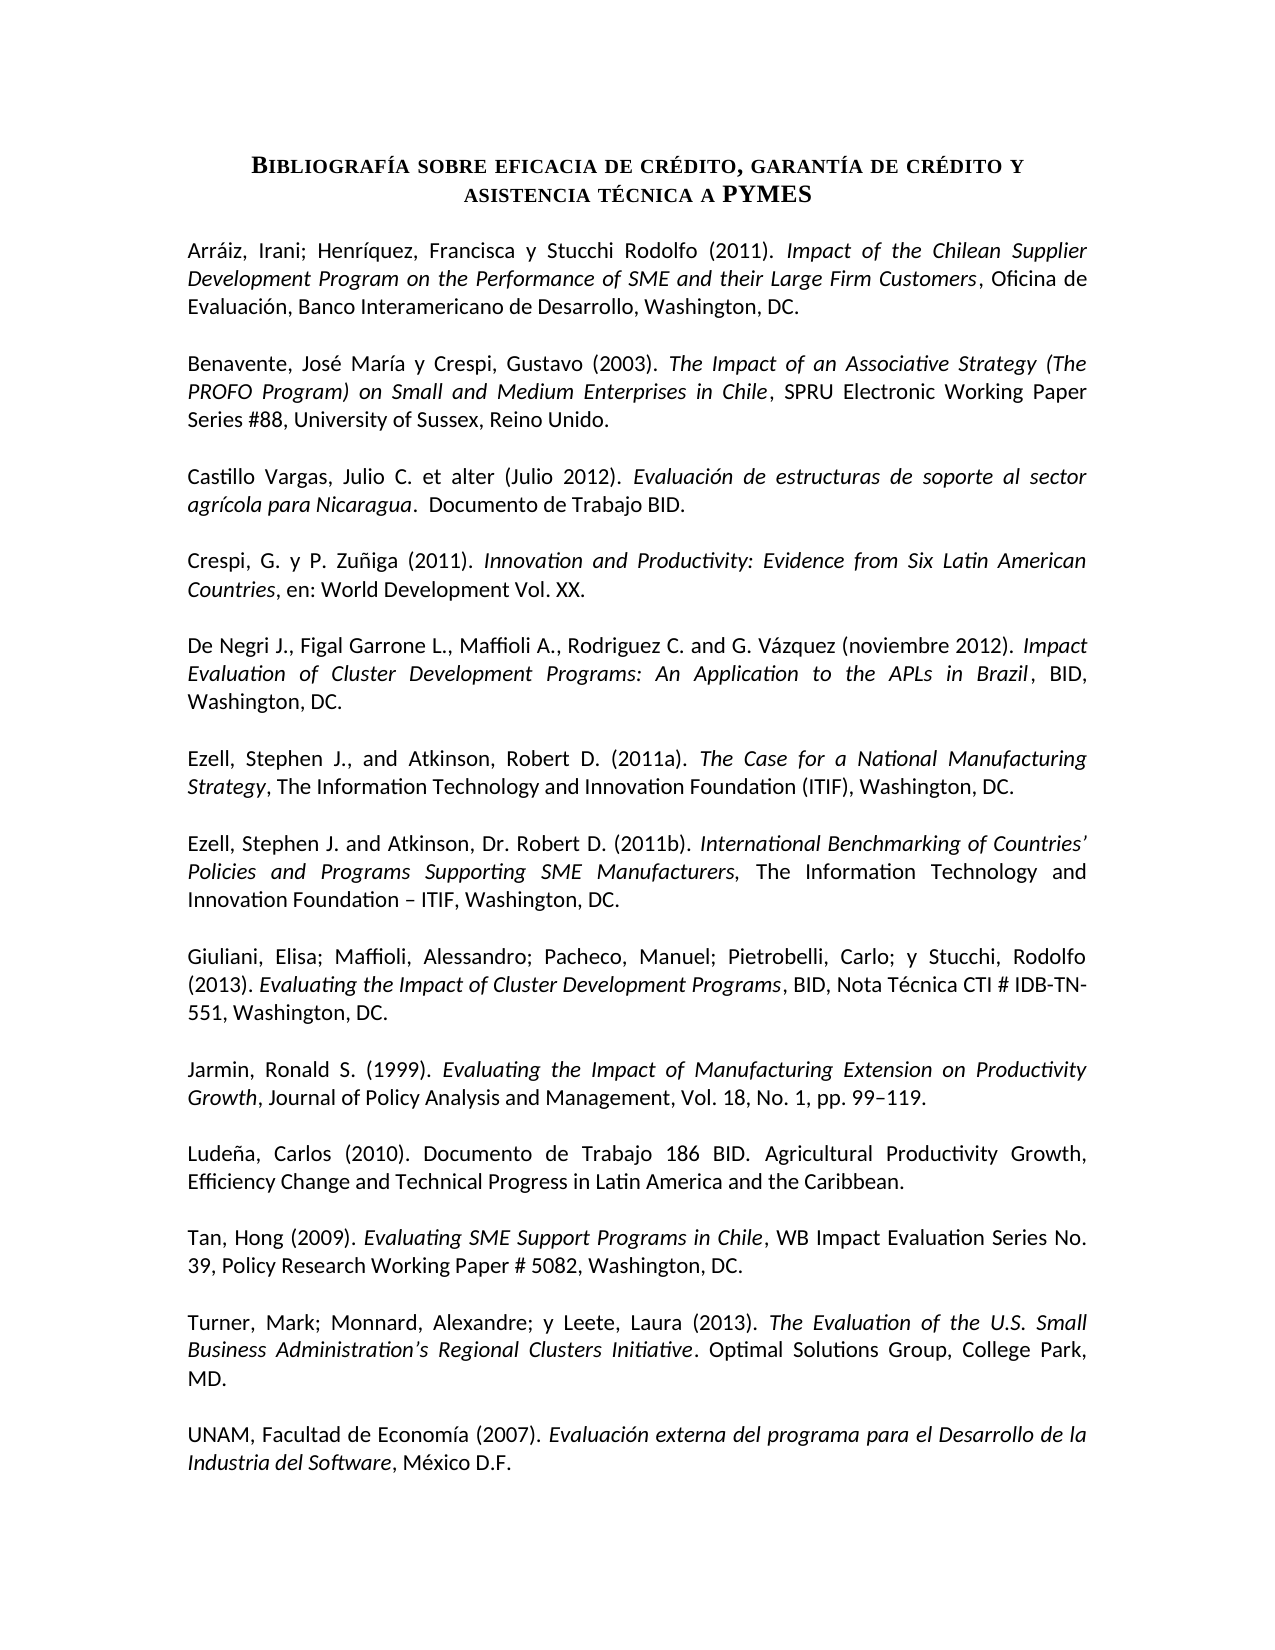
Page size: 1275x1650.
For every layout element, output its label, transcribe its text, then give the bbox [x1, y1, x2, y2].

text Crespi, G. y P. Zuñiga (2011). Innovation and Productivity: Evidence from Six Latin American Countries, en: World Development Vol. XX. [187, 547, 1087, 603]
text Turner, Mark; Monnard, Alexandre; y Leete, Laura (2013). The Evaluation of the U.S. Small Business Administration’s Regional Clusters Initiative. Optimal Solutions Group, College Park, MD. [187, 1308, 1087, 1392]
text Ludeña, Carlos (2010). Documento de Trabajo 186 BID. Agricultural Productivity Growth, Efficiency Change and Technical Progress in Latin America and the Caribbean. [187, 1139, 1087, 1196]
text De Negri J., Figal Garrone L., Maffioli A., Rodriguez C. and G. Vázquez (noviembre 2012). Impact Evaluation of Cluster Development Programs: An Application to the APLs in Brazil, BID, Washington, DC. [187, 631, 1087, 716]
text Giuliani, Elisa; Maffioli, Alessandro; Pacheco, Manuel; Pietrobelli, Carlo; y Stucchi, Rodolfo (2013). Evaluating the Impact of Cluster Development Programs, BID, Nota Técnica CTI # IDB-TN-551, Washington, DC. [187, 942, 1087, 1026]
text Ezell, Stephen J., and Atkinson, Robert D. (2011a). The Case for a National Manufacturing Strategy, The Information Technology and Innovation Foundation (ITIF), Washington, DC. [187, 744, 1087, 800]
text Arráiz, Irani; Henríquez, Francisca y Stucchi Rodolfo (2011). Impact of the Chilean Supplier Development Program on the Performance of SME and their Large Firm Customers, Oficina de Evaluación, Banco Interamericano de Desarrollo, Washington, DC. [187, 236, 1087, 320]
text Tan, Hong (2009). Evaluating SME Support Programs in Chile, WB Impact Evaluation Series No. 39, Policy Research Working Paper # 5082, Washington, DC. [187, 1223, 1087, 1279]
text Benavente, José María y Crespi, Gustavo (2003). The Impact of an Associative Strategy (The PROFO Program) on Small and Medium Enterprises in Chile, SPRU Electronic Working Paper Series #88, University of Sussex, Reino Unido. [187, 349, 1087, 433]
text UNAM, Facultad de Economía (2007). Evaluación externa del programa para el Desarrollo de la Industria del Software, México D.F. [187, 1420, 1087, 1476]
text Ezell, Stephen J. and Atkinson, Dr. Robert D. (2011b). International Benchmarking of Countries’ Policies and Programs Supporting SME Manufacturers, The Information Technology and Innovation Foundation – ITIF, Washington, DC. [187, 829, 1087, 913]
text Bibliografía sobre eficacia de crédito, garantía de crédito y asistencia técnica a PYMES [187, 150, 1087, 207]
text Jarmin, Ronald S. (1999). Evaluating the Impact of Manufacturing Extension on Productivity Growth, Journal of Policy Analysis and Management, Vol. 18, No. 1, pp. 99–119. [187, 1055, 1087, 1111]
text Castillo Vargas, Julio C. et alter (Julio 2012). Evaluación de estructuras de soporte al sector agrícola para Nicaragua. Documento de Trabajo BID. [187, 462, 1087, 518]
